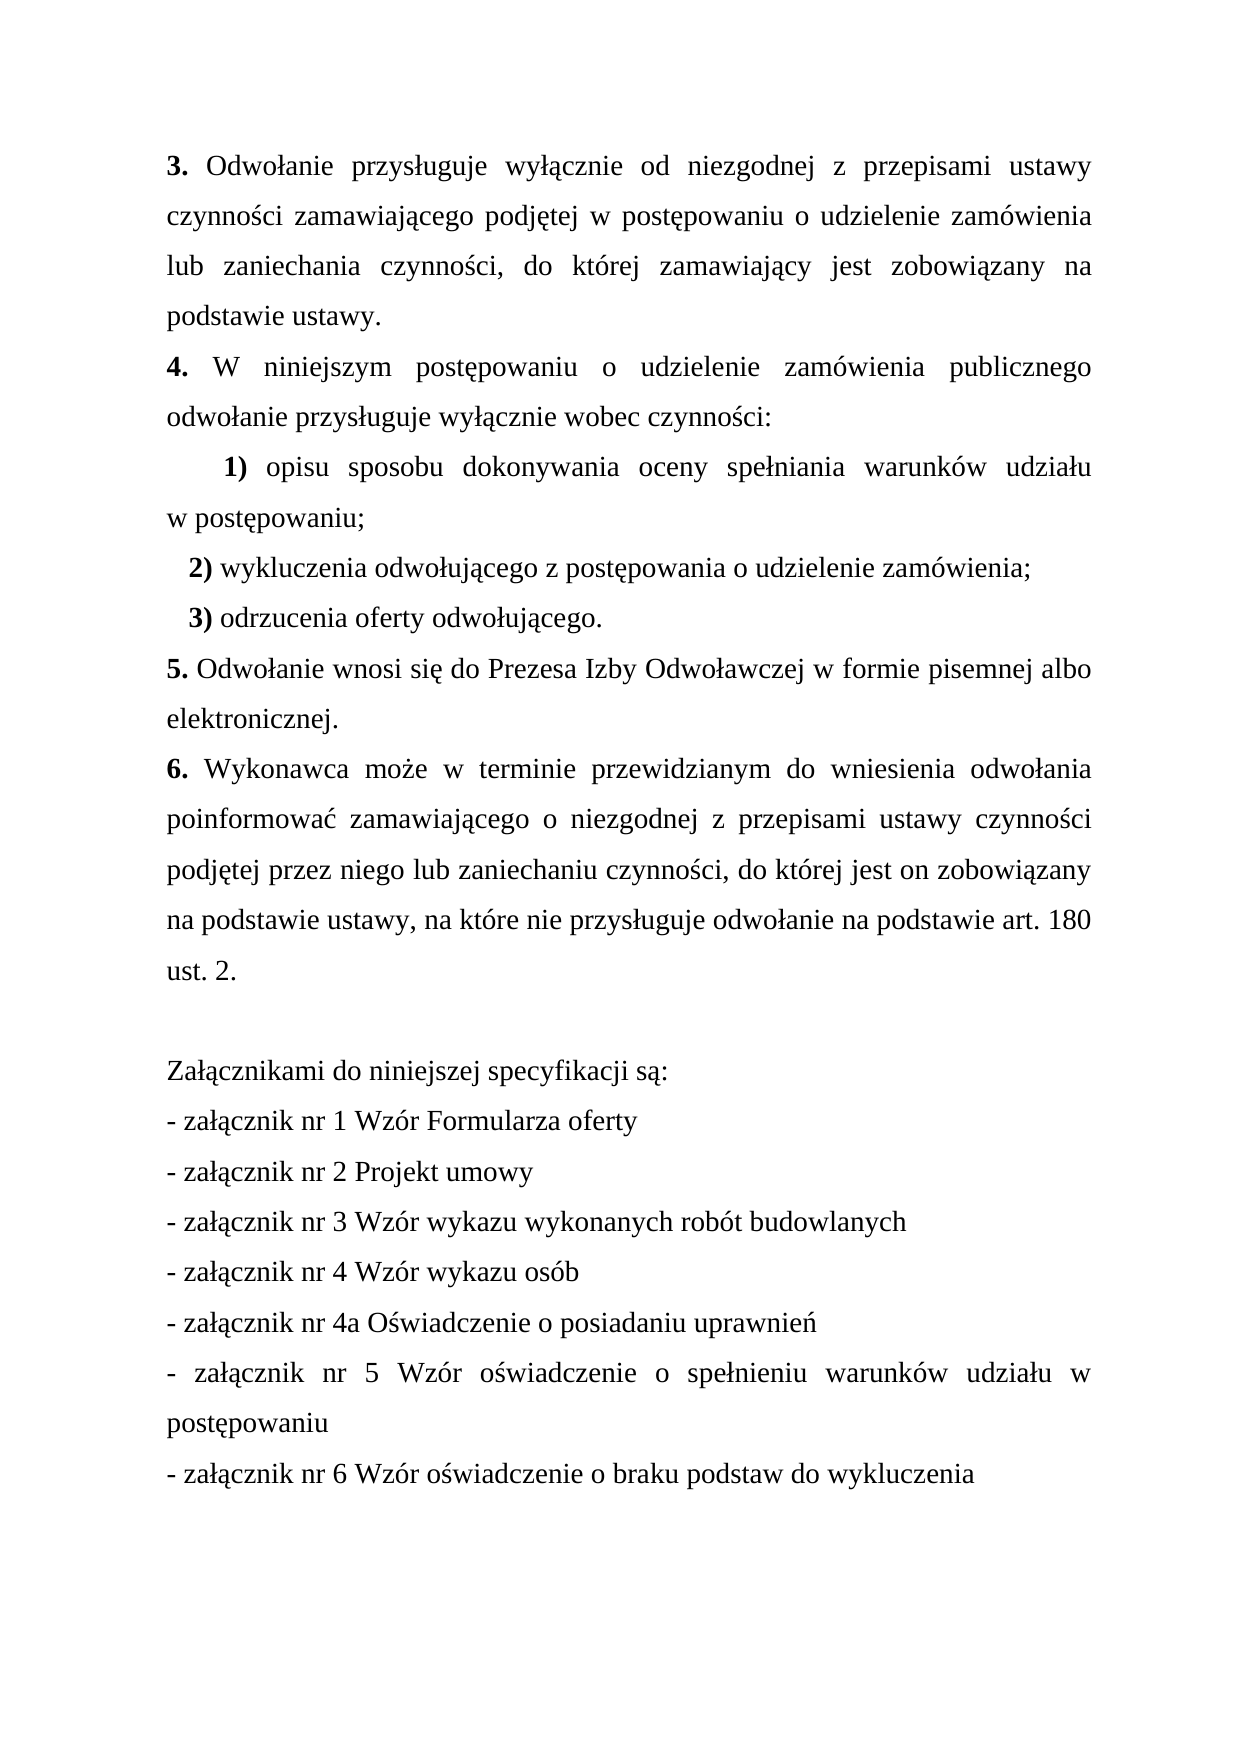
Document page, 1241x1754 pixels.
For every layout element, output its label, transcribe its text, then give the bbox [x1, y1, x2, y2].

text 6. Wykonawca może w terminie przewidzianym do wniesienia odwołania poinformować zamawiającego o niezgodnej z przepisami ustawy czynności podjętej przez niego lub zaniechaniu czynności, do której jest on zobowiązany na podstawie ustawy, na które nie przysługuje odwołanie na podstawie art. 180 ust. 2. [166, 751, 1093, 986]
text - załącznik nr 4a Oświadczenie o posiadaniu uprawnień [166, 1305, 1093, 1338]
text 1) opisu sposobu dokonywania oceny spełniania warunków udziału w postępowaniu; [166, 449, 1093, 533]
text 4. W niniejszym postępowaniu o udzielenie zamówienia publicznego odwołanie przysługuje wyłącznie wobec czynności: [166, 349, 1093, 433]
text - załącznik nr 5 Wzór oświadczenie o spełnieniu warunków udziału w postępowaniu [166, 1355, 1093, 1439]
text 2) wykluczenia odwołującego z postępowania o udzielenie zamówienia; [166, 550, 1093, 584]
text - załącznik nr 1 Wzór Formularza oferty [166, 1103, 1093, 1137]
text - załącznik nr 6 Wzór oświadczenie o braku podstaw do wykluczenia [166, 1456, 1093, 1489]
text Załącznikami do niniejszej specyfikacji są: [166, 1053, 1093, 1087]
text 3. Odwołanie przysługuje wyłącznie od niezgodnej z przepisami ustawy czynności zamawiającego podjętej w postępowaniu o udzielenie zamówienia lub zaniechania czynności, do której zamawiający jest zobowiązany na podstawie ustawy. [166, 148, 1093, 332]
text - załącznik nr 4 Wzór wykazu osób [166, 1254, 1093, 1288]
text 5. Odwołanie wnosi się do Prezesa Izby Odwoławczej w formie pisemnej albo elektronicznej. [166, 651, 1093, 734]
text 3) odrzucenia oferty odwołującego. [166, 600, 1093, 634]
text - załącznik nr 3 Wzór wykazu wykonanych robót budowlanych [166, 1204, 1093, 1238]
text - załącznik nr 2 Projekt umowy [166, 1154, 1093, 1187]
